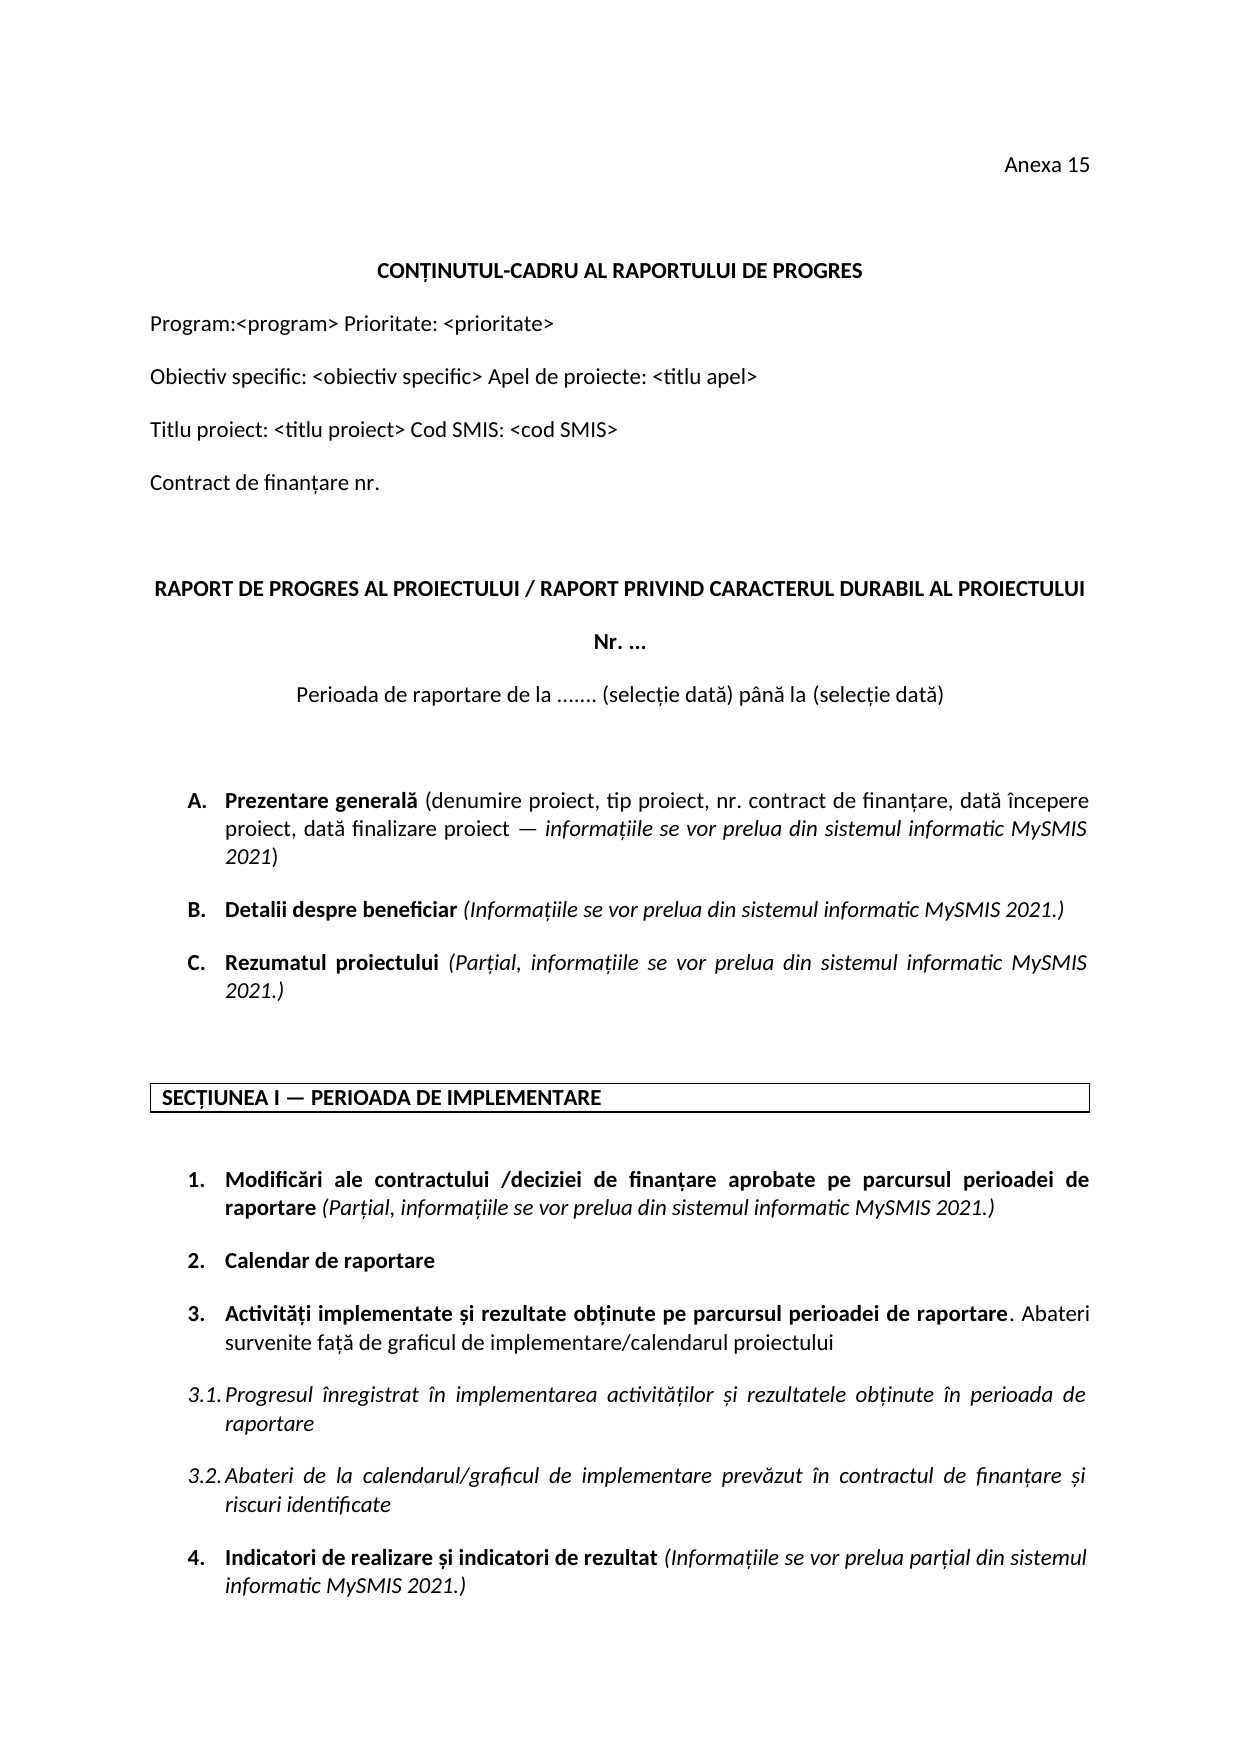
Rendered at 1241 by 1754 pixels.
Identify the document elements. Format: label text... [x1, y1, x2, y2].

list Progresul înregistrat în implementarea activităților și rezultatele obținute în perioada de raportare [187, 1381, 1090, 1437]
list Calendar de raportare [187, 1247, 1090, 1274]
text Contract de finanțare nr. [150, 468, 1090, 496]
table_header SECȚIUNEA I — PERIOADA DE IMPLEMENTARE [151, 1084, 1089, 1111]
list Prezentare generală (denumire proiect, tip proiect, nr. contract de finanțare, dată începere proiect, dată finalizare proiect — informațiile se vor prelua din sistemul informatic MySMIS 2021) [187, 786, 1090, 870]
list Abateri de la calendarul/graficul de implementare prevăzut în contractul de finanțare și riscuri identificate [187, 1462, 1090, 1518]
text RAPORT DE PROGRES AL PROIECTULUI / RAPORT PRIVIND CARACTERUL DURABIL AL PROIECTULUI [150, 574, 1090, 602]
list Rezumatul proiectului (Parțial, informațiile se vor prelua din sistemul informatic MySMIS 2021.) [187, 948, 1090, 1004]
list Indicatori de realizare și indicatori de rezultat (Informațiile se vor prelua parțial din sistemul informatic MySMIS 2021.) [187, 1543, 1090, 1599]
text CONȚINUTUL-CADRU AL RAPORTULUI DE PROGRES [150, 256, 1090, 284]
text Titlu proiect: <titlu proiect> Cod SMIS: <cod SMIS> [150, 415, 1090, 443]
text Program:<program> Prioritate: <prioritate> [150, 309, 1090, 337]
list Modificări ale contractului /deciziei de finanțare aprobate pe parcursul perioadei de raportare (Parțial, informațiile se vor prelua din sistemul informatic MySMIS 2021.) [187, 1166, 1090, 1222]
text Perioada de raportare de la ....... (selecție dată) până la (selecție dată) [150, 680, 1090, 708]
list Detalii despre beneficiar (Informațiile se vor prelua din sistemul informatic MySMIS 2021.) [187, 895, 1090, 923]
list Activități implementate și rezultate obținute pe parcursul perioadei de raportare. Abateri survenite față de graficul de implementare/calendarul proiectului [187, 1299, 1090, 1356]
text Anexa 15 [150, 150, 1090, 178]
text Obiectiv specific: <obiectiv specific> Apel de proiecte: <titlu apel> [150, 362, 1090, 390]
text Nr. ... [150, 627, 1090, 655]
